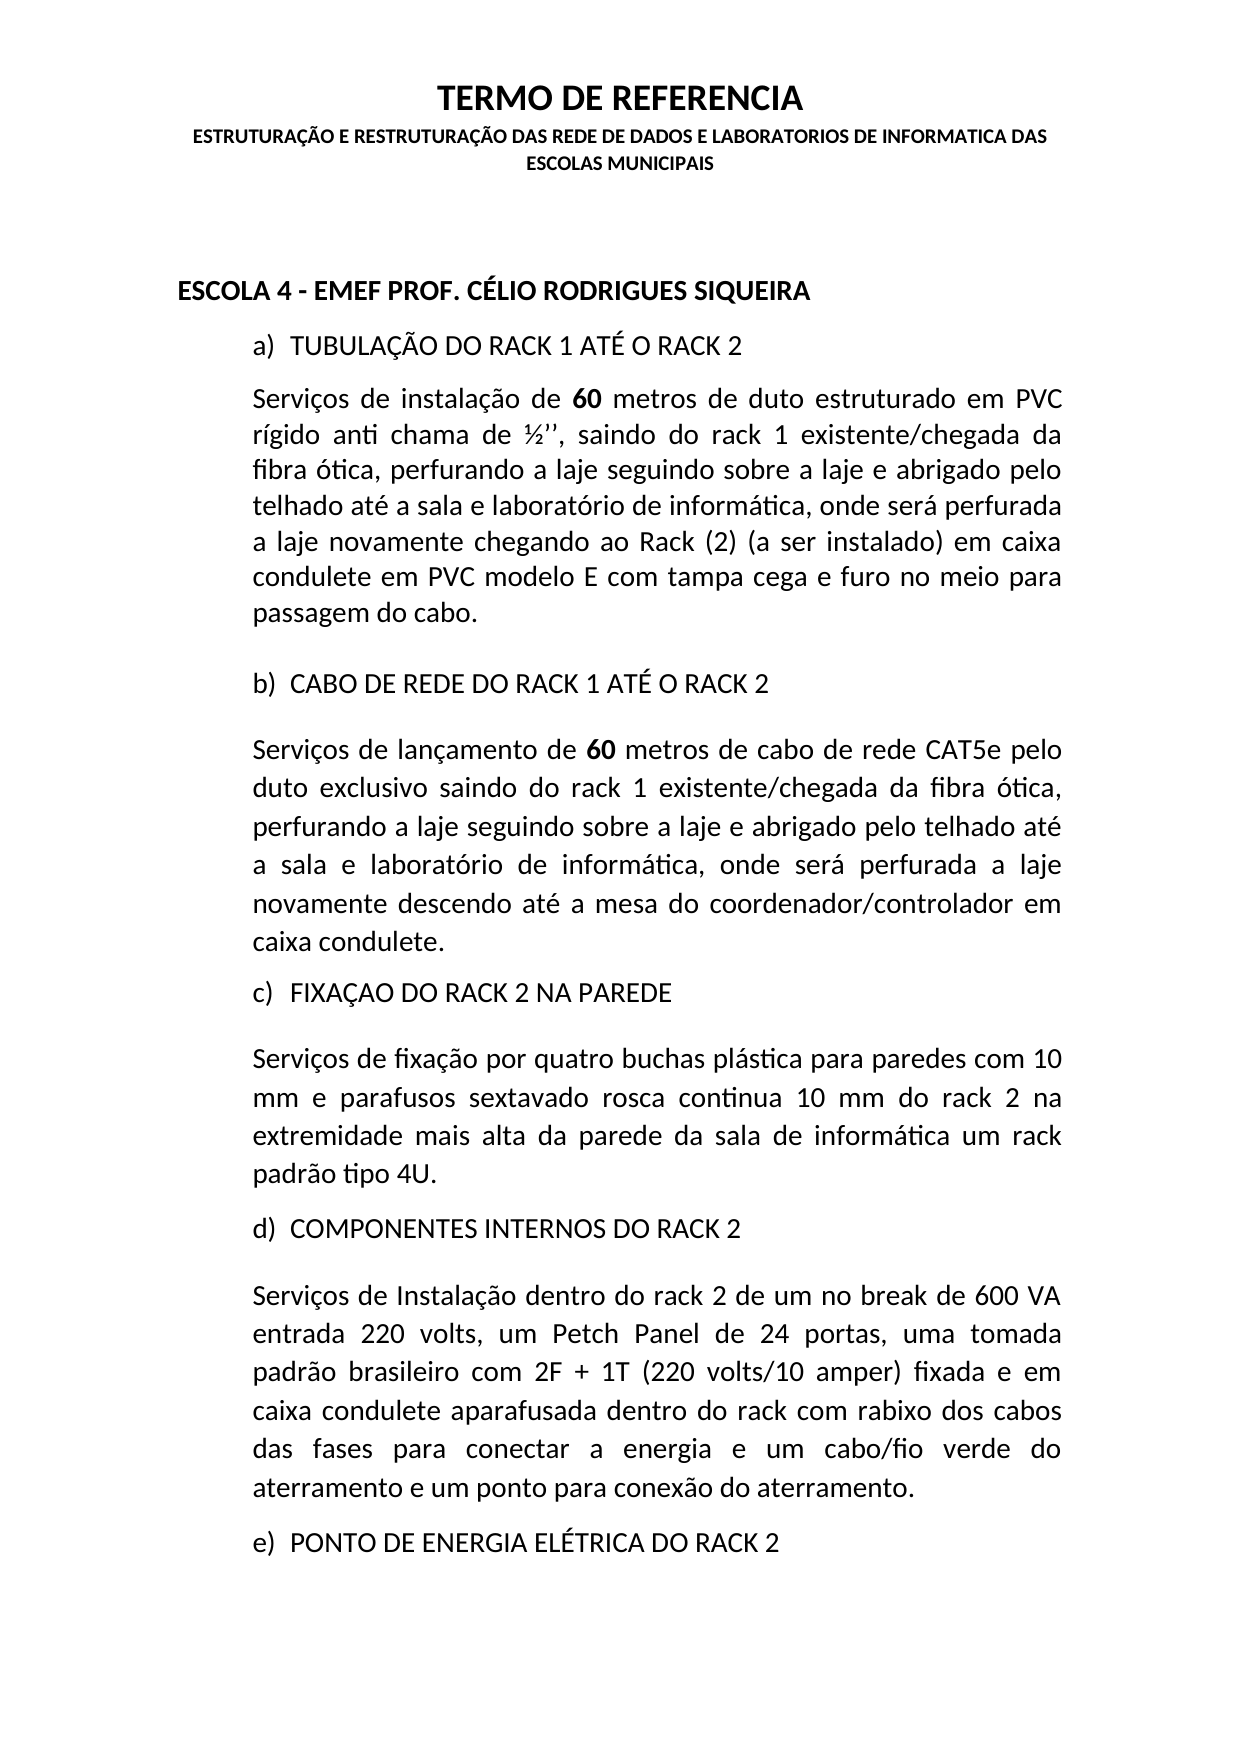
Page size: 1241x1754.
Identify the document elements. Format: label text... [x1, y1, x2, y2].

list TUBULAÇÃO DO RACK 1 ATÉ O RACK 2 [252, 327, 1063, 362]
text ESCOLA 4 - EMEF PROF. CÉLIO RODRIGUES SIQUEIRA [177, 272, 1063, 307]
text Serviços de Instalação dentro do rack 2 de um no break de 600 VA entrada 220 volts, um Petch Panel de 24 portas, uma tomada padrão brasileiro com 2F + 1T (220 volts/10 amper) fixada e em caixa condulete aparafusada dentro do rack com rabixo dos cabos das fases para conectar a energia e um cabo/fio verde do aterramento e um ponto para conexão do aterramento. [252, 1277, 1063, 1504]
text Serviços de fixação por quatro buchas plástica para paredes com 10 mm e parafusos sextavado rosca continua 10 mm do rack 2 na extremidade mais alta da parede da sala de informática um rack padrão tipo 4U. [252, 1040, 1063, 1191]
list FIXAÇAO DO RACK 2 NA PAREDE [252, 974, 1063, 1010]
list COMPONENTES INTERNOS DO RACK 2 [252, 1211, 1063, 1246]
list CABO DE REDE DO RACK 1 ATÉ O RACK 2 [252, 665, 1063, 701]
list PONTO DE ENERGIA ELÉTRICA DO RACK 2 [252, 1524, 1063, 1559]
list Serviços de instalação de 60 metros de duto estruturado em PVC rígido anti chama de ½’’, saindo do rack 1 existente/chegada da fibra ótica, perfurando a laje seguindo sobre a laje e abrigado pelo telhado até a sala e laboratório de informática, onde será perfurada a laje novamente chegando ao Rack (2) (a ser instalado) em caixa condulete em PVC modelo E com tampa cega e furo no meio para passagem do cabo. [252, 380, 1063, 629]
text Serviços de lançamento de 60 metros de cabo de rede CAT5e pelo duto exclusivo saindo do rack 1 existente/chegada da fibra ótica, perfurando a laje seguindo sobre a laje e abrigado pelo telhado até a sala e laboratório de informática, onde será perfurada a laje novamente descendo até a mesa do coordenador/controlador em caixa condulete. [252, 731, 1063, 959]
